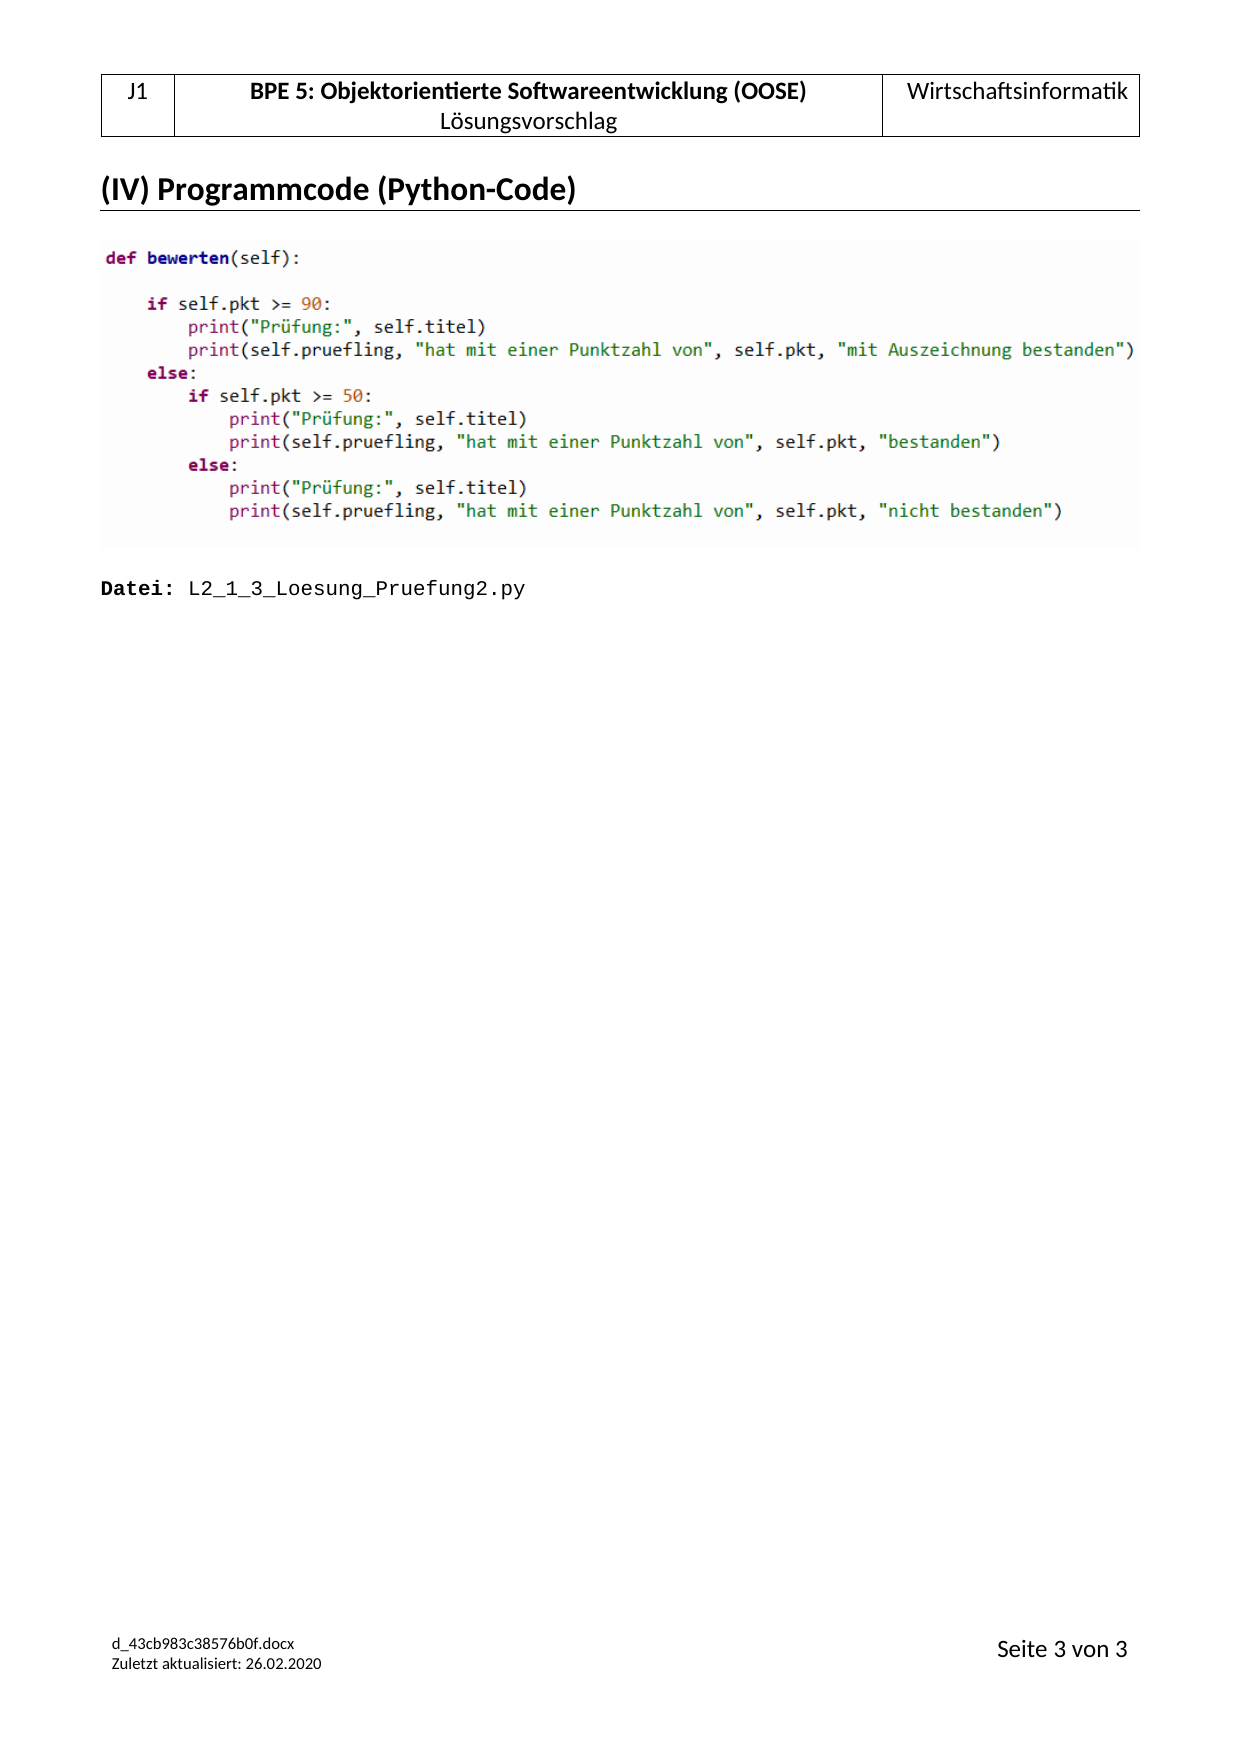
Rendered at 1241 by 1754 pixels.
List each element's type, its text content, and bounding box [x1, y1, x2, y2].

text Datei: L2_1_3_Loesung_Pruefung2.py [100, 578, 1140, 601]
picture [100, 241, 1140, 548]
text (IV) Programmcode (Python-Code) [100, 167, 1140, 210]
